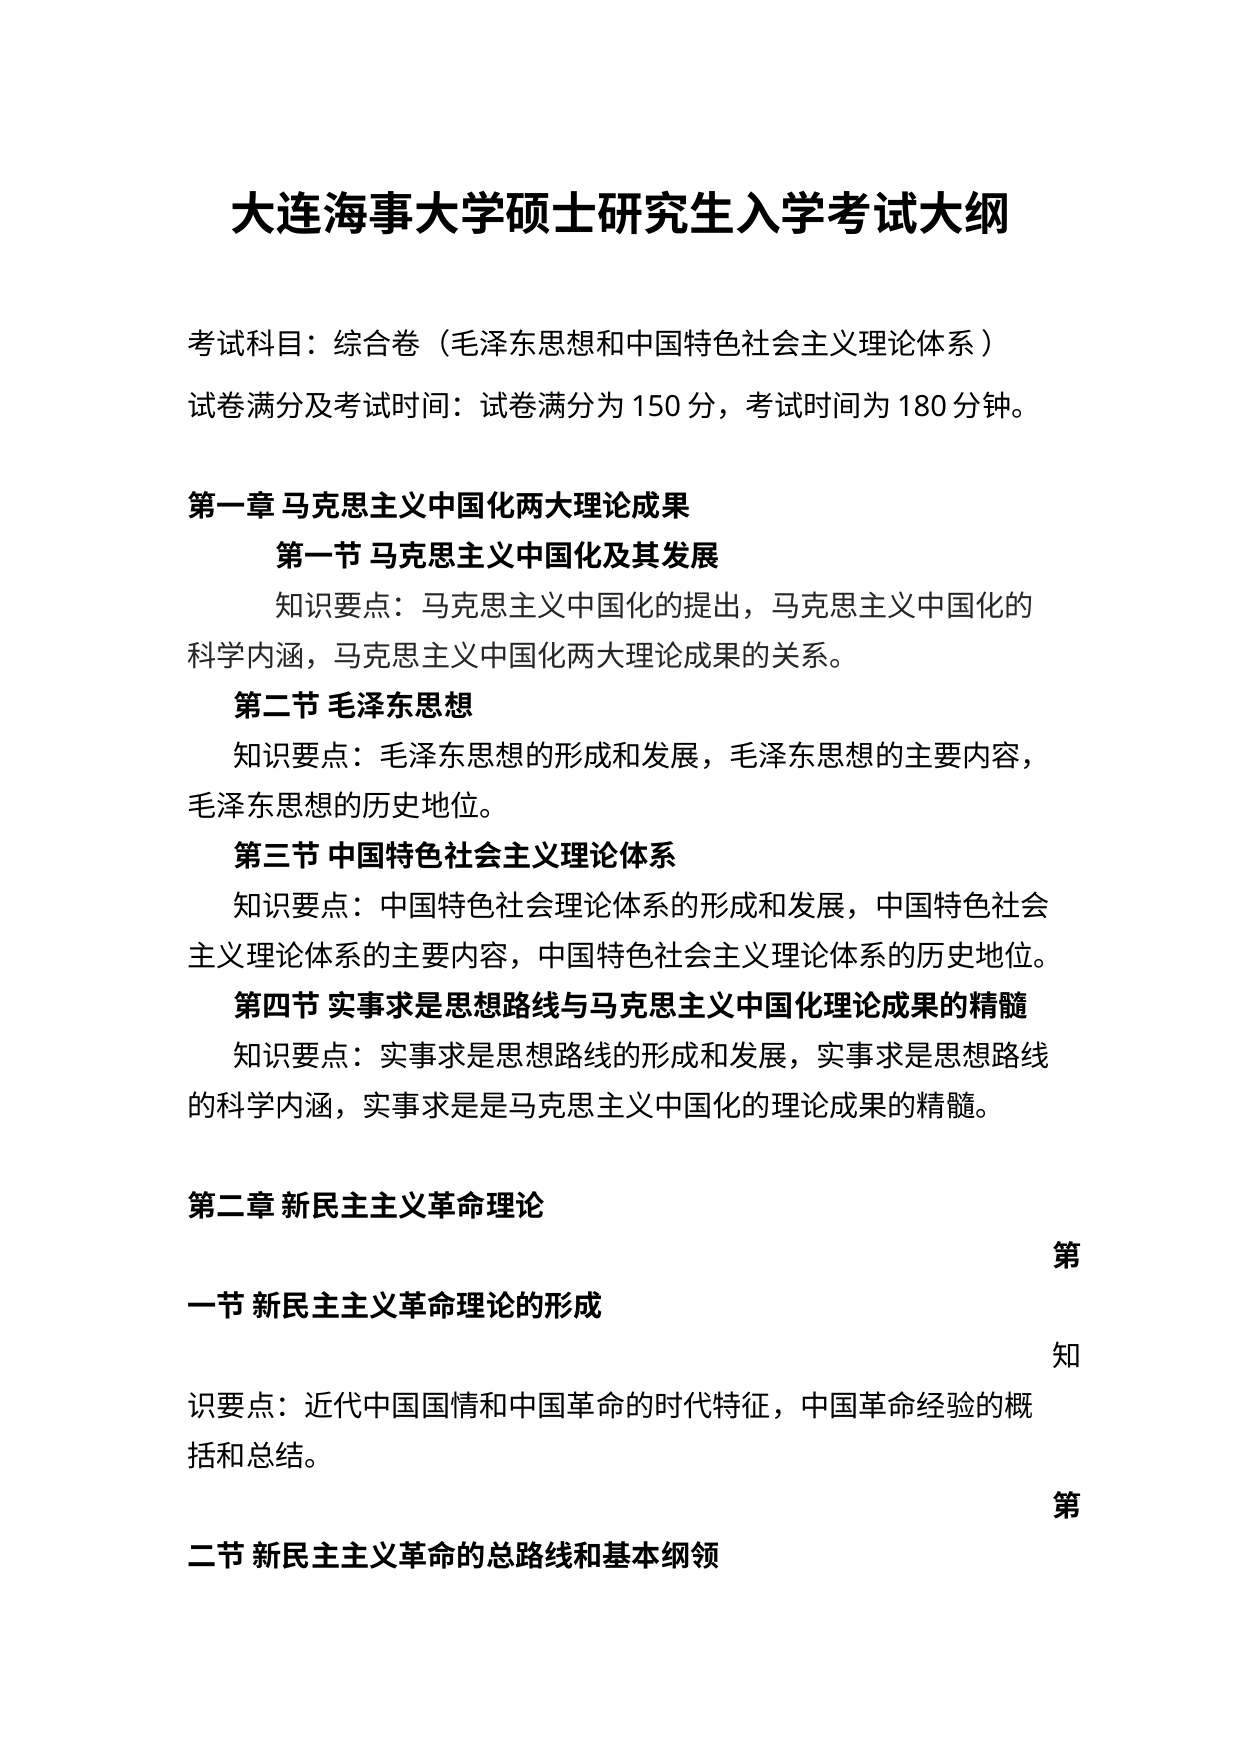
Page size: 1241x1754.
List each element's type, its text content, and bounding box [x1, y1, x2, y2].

text 第二节 毛泽东思想 [187, 674, 1053, 724]
text 知识要点：中国特色社会理论体系的形成和发展，中国特色社会主义理论体系的主要内容，中国特色社会主义理论体系的历史地位。 [187, 874, 1053, 974]
text 大连海事大学硕士研究生入学考试大纲 [187, 162, 1053, 259]
text 考试科目：综合卷（毛泽东思想和中国特色社会主义理论体系 ） [187, 309, 1053, 374]
text 第四节 实事求是思想路线与马克思主义中国化理论成果的精髓 [187, 974, 1053, 1024]
text 试卷满分及考试时间：试卷满分为150分，考试时间为180分钟。 [187, 374, 1053, 424]
text 第一节 新民主主义革命理论的形成 [187, 1224, 1053, 1324]
text 知识要点：马克思主义中国化的提出，马克思主义中国化的科学内涵，马克思主义中国化两大理论成果的关系。 [187, 574, 1053, 674]
text 第三节 中国特色社会主义理论体系 [187, 824, 1053, 874]
text 第二节 新民主主义革命的总路线和基本纲领 [187, 1474, 1053, 1574]
text 第一节 马克思主义中国化及其发展 [187, 524, 1053, 574]
text 知识要点：近代中国国情和中国革命的时代特征，中国革命经验的概括和总结。 [187, 1324, 1053, 1474]
text 知识要点：毛泽东思想的形成和发展，毛泽东思想的主要内容，毛泽东思想的历史地位。 [187, 724, 1053, 824]
text 知识要点：实事求是思想路线的形成和发展，实事求是思想路线的科学内涵，实事求是是马克思主义中国化的理论成果的精髓。 [187, 1024, 1053, 1124]
text 第一章 马克思主义中国化两大理论成果 [187, 474, 1053, 524]
text 第二章 新民主主义革命理论 [187, 1174, 1053, 1224]
